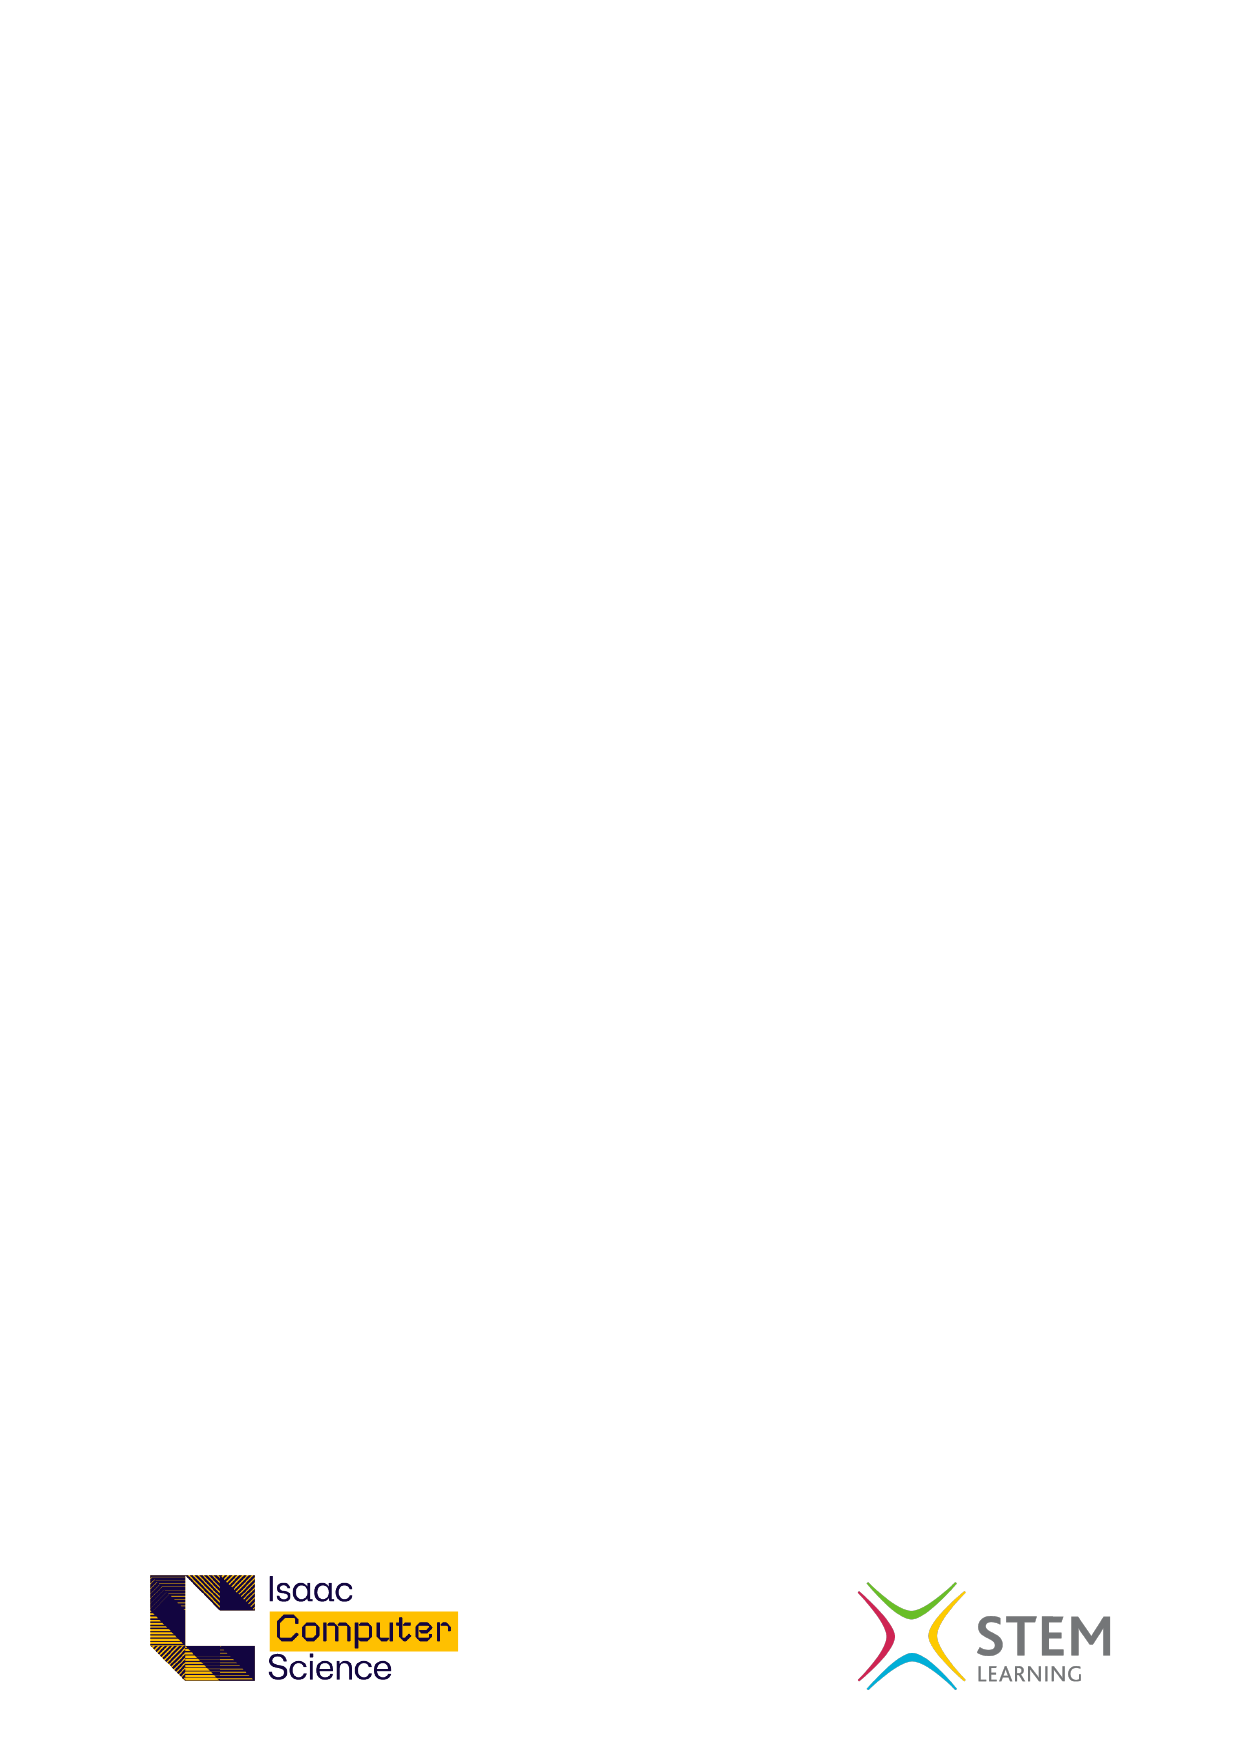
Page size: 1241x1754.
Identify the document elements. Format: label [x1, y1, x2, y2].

picture [845, 1569, 1123, 1703]
picture [150, 1575, 459, 1681]
